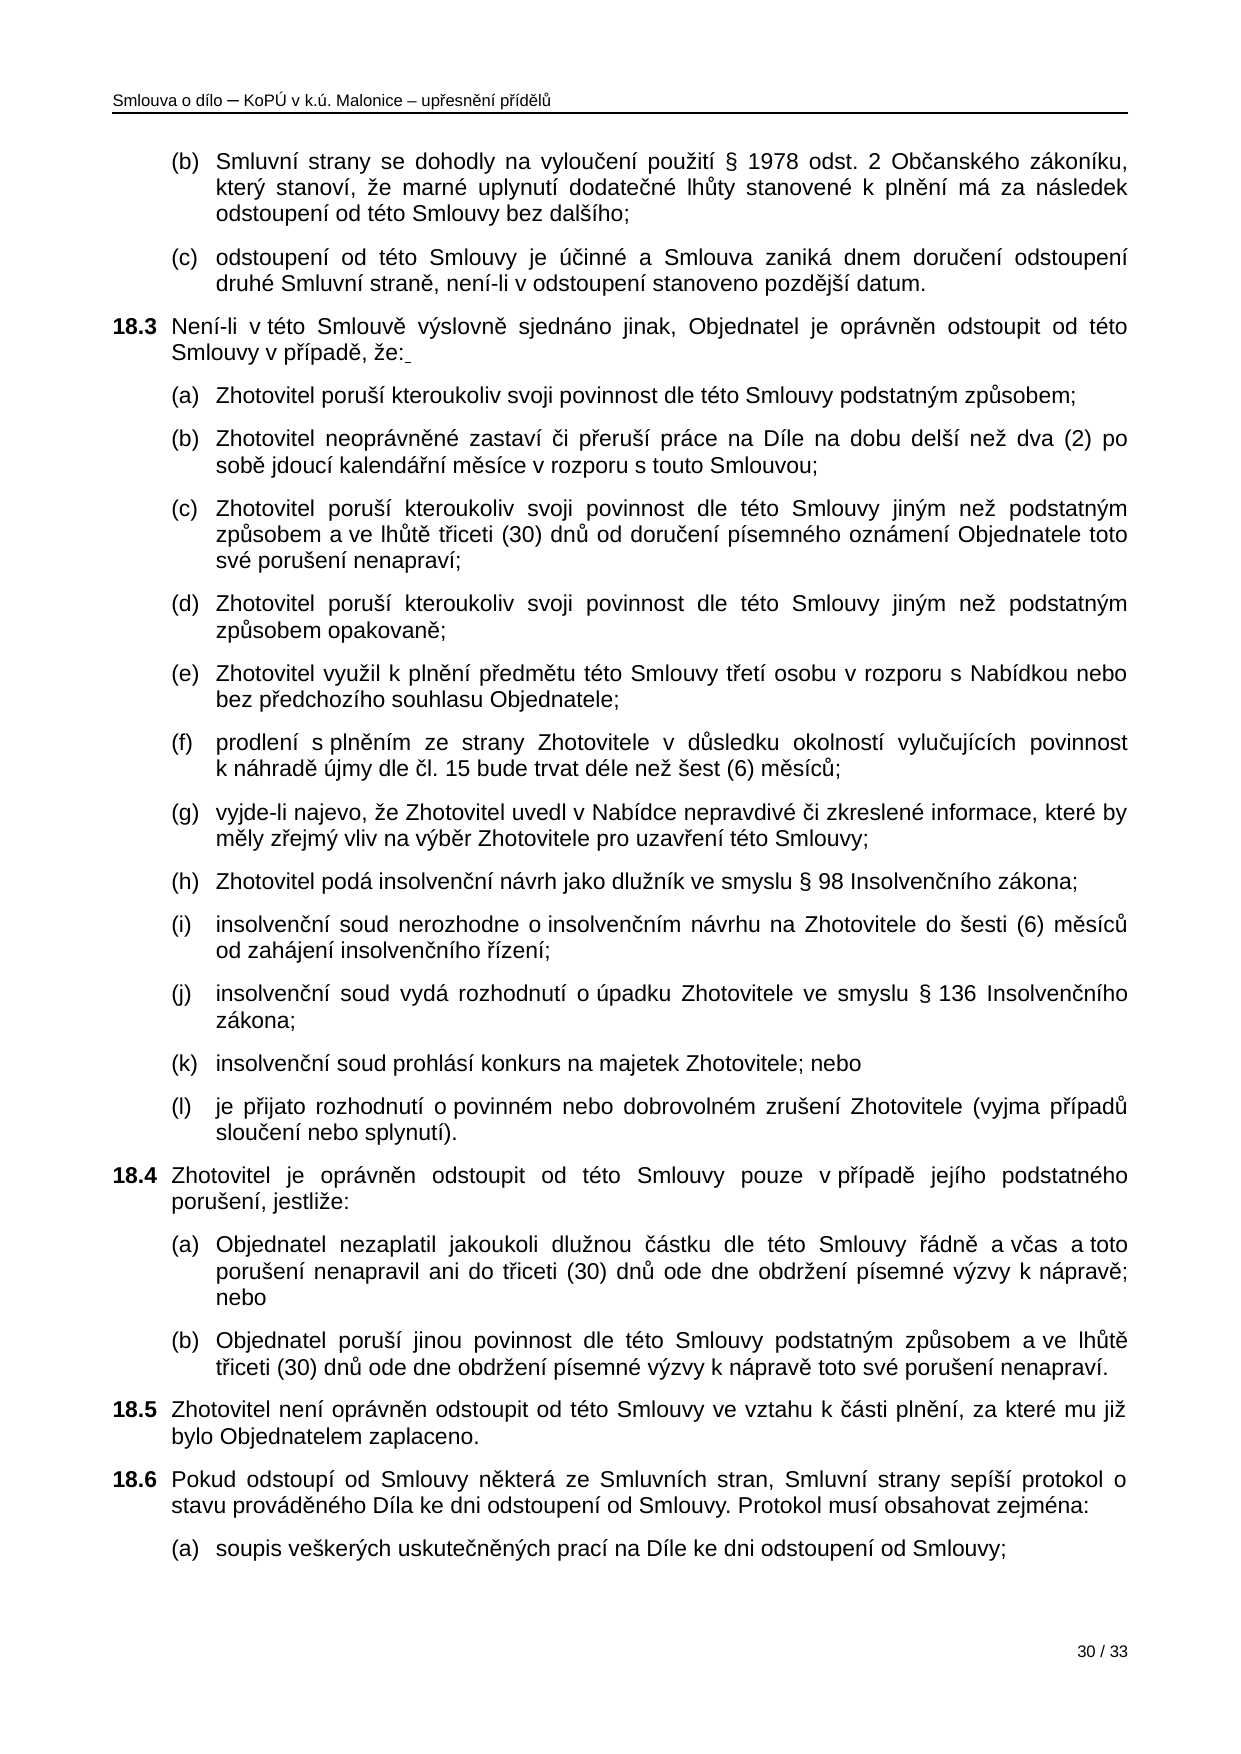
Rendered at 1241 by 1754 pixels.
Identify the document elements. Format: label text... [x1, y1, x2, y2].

text Zhotovitel není oprávněn odstoupit od této Smlouvy ve vztahu k části plnění, za které mu již bylo Objednatelem zaplaceno. [112, 1396, 1128, 1449]
text prodlení s plněním ze strany Zhotovitele v důsledku okolností vylučujících povinnost k náhradě újmy dle čl. 15 bude trvat déle než šest (6) měsíců; [171, 729, 1128, 782]
text Zhotovitel podá insolvenční návrh jako dlužník ve smyslu § 98 Insolvenčního zákona; [171, 868, 1128, 894]
text vyjde-li najevo, že Zhotovitel uvedl v Nabídce nepravdivé či zkreslené informace, které by měly zřejmý vliv na výběr Zhotovitele pro uzavření této Smlouvy; [171, 798, 1128, 851]
list Objednatel nezaplatil jakoukoli dlužnou částku dle této Smlouvy řádně a včas a toto porušení nenapravil ani do třiceti (30) dnů ode dne obdržení písemné výzvy k nápravě; nebo [171, 1231, 1128, 1310]
text insolvenční soud nerozhodne o insolvenčním návrhu na Zhotovitele do šesti (6) měsíců od zahájení insolvenčního řízení; [171, 911, 1128, 963]
text Smluvní strany se dohodly na vyloučení použití § 1978 odst. 2 Občanského zákoníku, který stanoví, že marné uplynutí dodatečné lhůty stanovené k plnění má za následek odstoupení od této Smlouvy bez dalšího; [171, 148, 1128, 227]
text Není-li v této Smlouvě výslovně sjednáno jinak, Objednatel je oprávněn odstoupit od této Smlouvy v případě, že: [112, 313, 1128, 366]
text Zhotovitel využil k plnění předmětu této Smlouvy třetí osobu v rozporu s Nabídkou nebo bez předchozího souhlasu Objednatele; [171, 660, 1128, 712]
text odstoupení od této Smlouvy je účinné a Smlouva zaniká dnem doručení odstoupení druhé Smluvní straně, není-li v odstoupení stanoveno pozdější datum. [171, 243, 1128, 296]
text je přijato rozhodnutí o povinném nebo dobrovolném zrušení Zhotovitele (vyjma případů sloučení nebo splynutí). [171, 1093, 1128, 1145]
text insolvenční soud prohlásí konkurs na majetek Zhotovitele; nebo [171, 1049, 1128, 1076]
list Zhotovitel poruší kteroukoliv svoji povinnost dle této Smlouvy podstatným způsobem; [171, 382, 1128, 408]
text insolvenční soud vydá rozhodnutí o úpadku Zhotovitele ve smyslu § 136 Insolvenčního zákona; [171, 980, 1128, 1033]
text Zhotovitel poruší kteroukoliv svoji povinnost dle této Smlouvy jiným než podstatným způsobem a ve lhůtě třiceti (30) dnů od doručení písemného oznámení Objednatele toto své porušení nenapraví; [171, 494, 1128, 574]
text Zhotovitel poruší kteroukoliv svoji povinnost dle této Smlouvy jiným než podstatným způsobem opakovaně; [171, 590, 1128, 643]
list soupis veškerých uskutečněných prací na Díle ke dni odstoupení od Smlouvy; [171, 1535, 1128, 1562]
list Zhotovitel neoprávněné zastaví či přeruší práce na Díle na dobu delší než dva (2) po sobě jdoucí kalendářní měsíce v rozporu s touto Smlouvou; [171, 425, 1128, 478]
text Zhotovitel je oprávněn odstoupit od této Smlouvy pouze v případě jejího podstatného porušení, jestliže: [112, 1162, 1128, 1215]
text Objednatel poruší jinou povinnost dle této Smlouvy podstatným způsobem a ve lhůtě třiceti (30) dnů ode dne obdržení písemné výzvy k nápravě toto své porušení nenapraví. [171, 1327, 1128, 1380]
text Pokud odstoupí od Smlouvy některá ze Smluvních stran, Smluvní strany sepíší protokol o stavu prováděného Díla ke dni odstoupení od Smlouvy. Protokol musí obsahovat zejména: [112, 1466, 1128, 1518]
